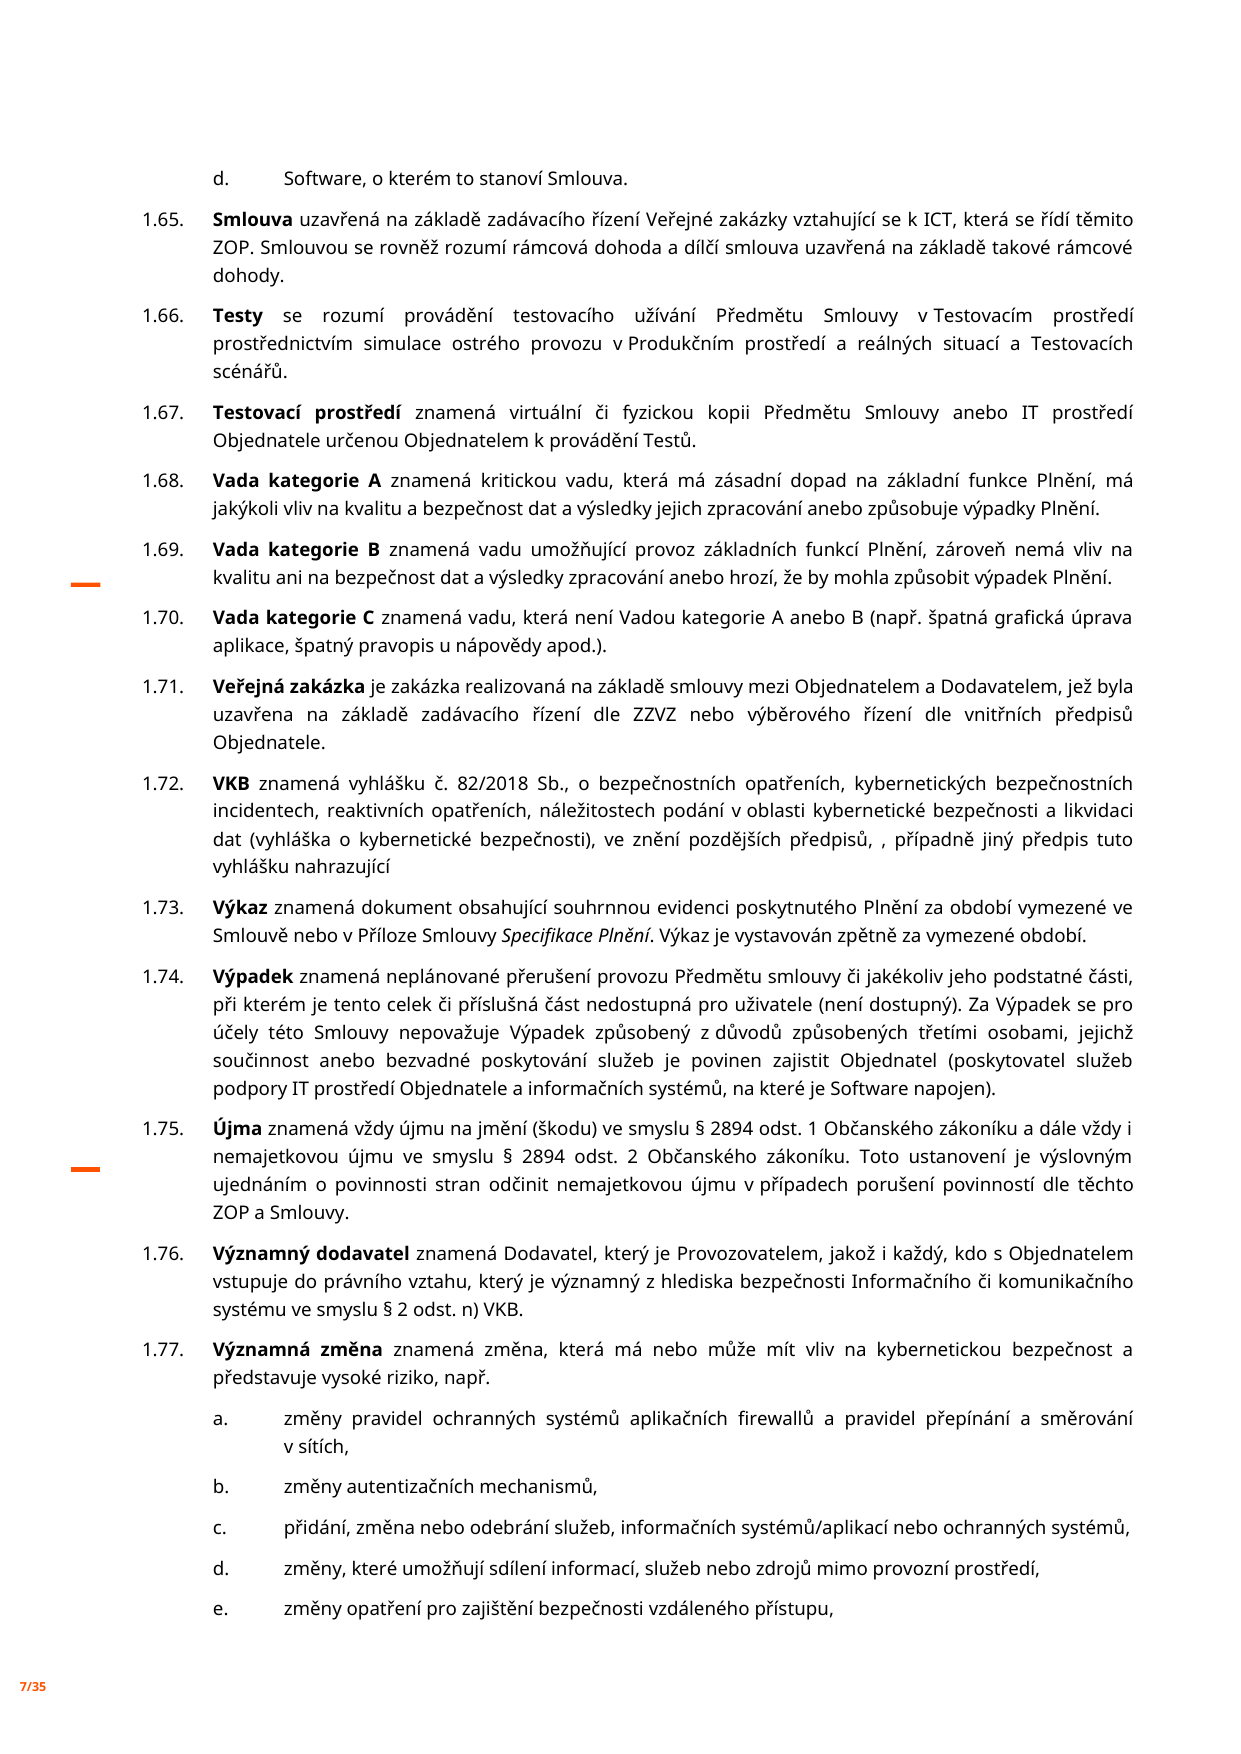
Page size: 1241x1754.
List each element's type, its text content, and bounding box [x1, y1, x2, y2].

text Software, o kterém to stanoví Smlouva. [213, 165, 1134, 191]
text Újma znamená vždy újmu na jmění (škodu) ve smyslu § 2894 odst. 1 Občanského zákoníku a dále vždy i nemajetkovou újmu ve smyslu § 2894 odst. 2 Občanského zákoníku. Toto ustanovení je výslovným ujednáním o povinnosti stran odčinit nemajetkovou újmu v případech porušení povinností dle těchto ZOP a Smlouvy. [142, 1116, 1134, 1225]
text změny, které umožňují sdílení informací, služeb nebo zdrojů mimo provozní prostředí, [213, 1555, 1134, 1580]
text změny pravidel ochranných systémů aplikačních firewallů a pravidel přepínání a směrování v sítích, [213, 1405, 1134, 1459]
text změny opatření pro zajištění bezpečnosti vzdáleného přístupu, [213, 1595, 1134, 1621]
text Testovací prostředí znamená virtuální či fyzickou kopii Předmětu Smlouvy anebo IT prostředí Objednatele určenou Objednatelem k provádění Testů. [142, 399, 1134, 453]
text Vada kategorie A znamená kritickou vadu, která má zásadní dopad na základní funkce Plnění, má jakýkoli vliv na kvalitu a bezpečnost dat a výsledky jejich zpracování anebo způsobuje výpadky Plnění. [142, 468, 1134, 521]
text Výkaz znamená dokument obsahující souhrnnou evidenci poskytnutého Plnění za období vymezené ve Smlouvě nebo v Příloze Smlouvy Specifikace Plnění. Výkaz je vystavován zpětně za vymezené období. [142, 894, 1134, 948]
text změny autentizačních mechanismů, [213, 1474, 1134, 1499]
text Smlouva uzavřená na základě zadávacího řízení Veřejné zakázky vztahující se k ICT, která se řídí těmito ZOP. Smlouvou se rovněž rozumí rámcová dohoda a dílčí smlouva uzavřená na základě takové rámcové dohody. [142, 206, 1134, 287]
text Výpadek znamená neplánované přerušení provozu Předmětu smlouvy či jakékoliv jeho podstatné části, při kterém je tento celek či příslušná část nedostupná pro uživatele (není dostupný). Za Výpadek se pro účely této Smlouvy nepovažuje Výpadek způsobený z důvodů způsobených třetími osobami, jejichž součinnost anebo bezvadné poskytování služeb je povinen zajistit Objednatel (poskytovatel služeb podpory IT prostředí Objednatele a informačních systémů, na které je Software napojen). [142, 963, 1134, 1101]
text Významná změna znamená změna, která má nebo může mít vliv na kybernetickou bezpečnost a představuje vysoké riziko, např. [142, 1337, 1134, 1390]
text Veřejná zakázka je zakázka realizovaná na základě smlouvy mezi Objednatelem a Dodavatelem, jež byla uzavřena na základě zadávacího řízení dle ZZVZ nebo výběrového řízení dle vnitřních předpisů Objednatele. [142, 673, 1134, 755]
text Vada kategorie B znamená vadu umožňující provoz základních funkcí Plnění, zároveň nemá vliv na kvalitu ani na bezpečnost dat a výsledky zpracování anebo hrozí, že by mohla způsobit výpadek Plnění. [142, 536, 1134, 590]
text Významný dodavatel znamená Dodavatel, který je Provozovatelem, jakož i každý, kdo s Objednatelem vstupuje do právního vztahu, který je významný z hlediska bezpečnosti Informačního či komunikačního systému ve smyslu § 2 odst. n) VKB. [142, 1240, 1134, 1322]
text Testy se rozumí provádění testovacího užívání Předmětu Smlouvy v Testovacím prostředí prostřednictvím simulace ostrého provozu v Produkčním prostředí a reálných situací a Testovacích scénářů. [142, 302, 1134, 384]
text Vada kategorie C znamená vadu, která není Vadou kategorie A anebo B (např. špatná grafická úprava aplikace, špatný pravopis u nápovědy apod.). [142, 605, 1134, 658]
text přidání, změna nebo odebrání služeb, informačních systémů/aplikací nebo ochranných systémů, [213, 1514, 1134, 1540]
text VKB znamená vyhlášku č. 82/2018 Sb., o bezpečnostních opatřeních, kybernetických bezpečnostních incidentech, reaktivních opatřeních, náležitostech podání v oblasti kybernetické bezpečnosti a likvidaci dat (vyhláška o kybernetické bezpečnosti), ve znění pozdějších předpisů, , případně jiný předpis tuto vyhlášku nahrazující [142, 770, 1134, 879]
